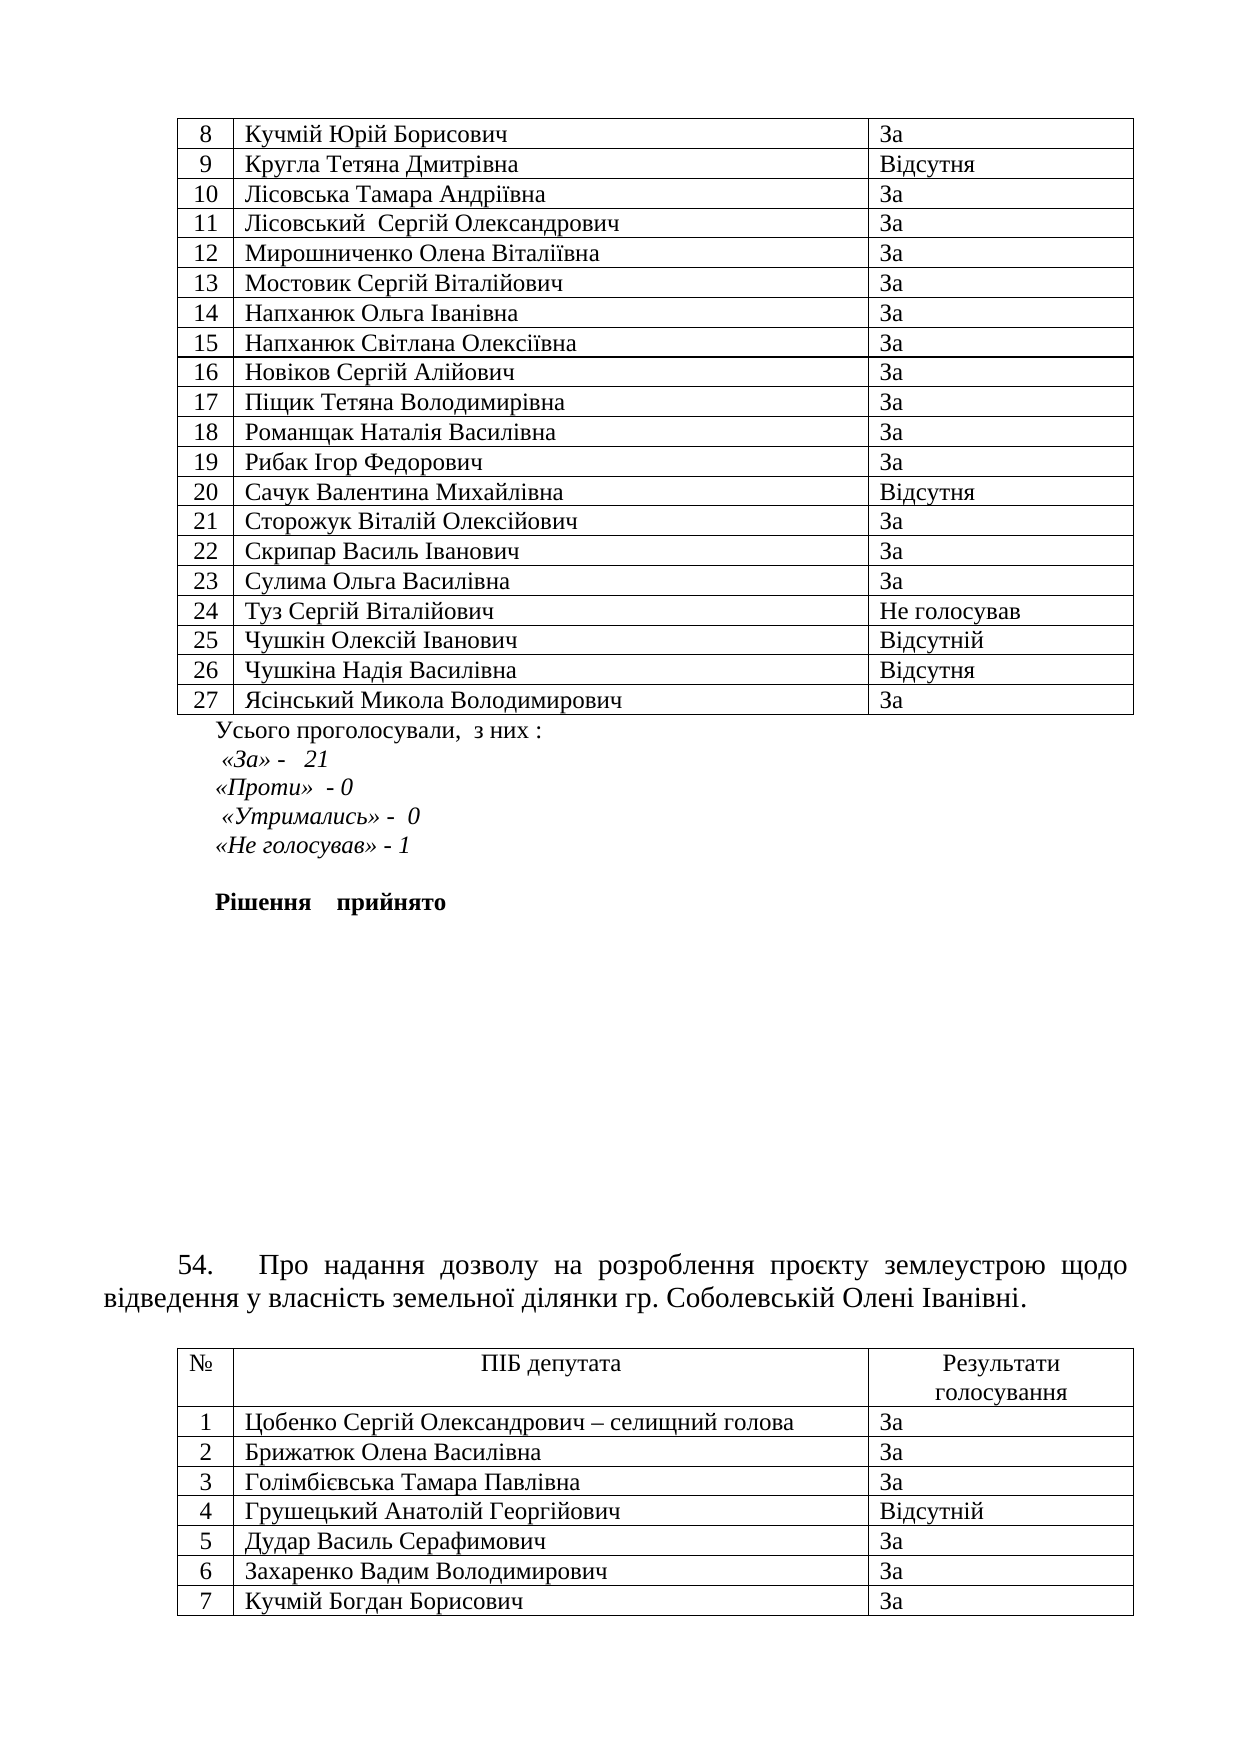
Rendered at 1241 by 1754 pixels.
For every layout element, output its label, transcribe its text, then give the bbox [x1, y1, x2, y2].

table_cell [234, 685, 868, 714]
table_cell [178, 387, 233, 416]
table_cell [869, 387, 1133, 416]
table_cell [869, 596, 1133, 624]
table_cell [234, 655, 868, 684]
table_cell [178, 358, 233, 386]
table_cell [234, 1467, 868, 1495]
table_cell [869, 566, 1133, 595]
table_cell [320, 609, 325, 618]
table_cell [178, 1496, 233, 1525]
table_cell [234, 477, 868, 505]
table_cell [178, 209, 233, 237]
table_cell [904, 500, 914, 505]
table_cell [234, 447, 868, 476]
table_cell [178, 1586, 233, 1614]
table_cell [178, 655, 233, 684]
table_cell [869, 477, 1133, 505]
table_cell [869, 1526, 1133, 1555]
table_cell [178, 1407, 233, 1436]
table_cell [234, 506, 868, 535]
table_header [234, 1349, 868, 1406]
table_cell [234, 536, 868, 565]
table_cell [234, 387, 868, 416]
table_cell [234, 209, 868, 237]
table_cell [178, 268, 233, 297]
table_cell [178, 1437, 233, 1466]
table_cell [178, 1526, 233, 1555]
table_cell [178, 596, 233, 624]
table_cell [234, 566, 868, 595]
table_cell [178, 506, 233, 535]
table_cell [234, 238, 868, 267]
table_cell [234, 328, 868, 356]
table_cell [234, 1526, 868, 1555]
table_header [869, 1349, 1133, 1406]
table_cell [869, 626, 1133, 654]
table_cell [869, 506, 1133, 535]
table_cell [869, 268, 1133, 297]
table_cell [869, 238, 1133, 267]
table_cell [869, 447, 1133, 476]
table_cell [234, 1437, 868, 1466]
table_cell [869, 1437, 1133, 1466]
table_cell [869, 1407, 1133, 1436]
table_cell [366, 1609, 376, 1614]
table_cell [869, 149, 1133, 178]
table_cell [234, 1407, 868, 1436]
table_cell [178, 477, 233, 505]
list «Проти» - 0 [215, 772, 1152, 801]
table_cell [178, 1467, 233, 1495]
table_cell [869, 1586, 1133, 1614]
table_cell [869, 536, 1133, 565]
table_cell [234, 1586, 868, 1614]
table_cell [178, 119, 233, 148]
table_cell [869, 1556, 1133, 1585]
list «Утримались» - 0 [215, 801, 1152, 830]
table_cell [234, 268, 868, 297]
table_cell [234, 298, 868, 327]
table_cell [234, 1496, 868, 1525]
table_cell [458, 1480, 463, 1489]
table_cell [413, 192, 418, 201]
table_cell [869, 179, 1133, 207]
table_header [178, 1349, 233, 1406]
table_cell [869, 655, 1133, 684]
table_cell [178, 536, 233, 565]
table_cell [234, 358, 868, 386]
list «Не голосував» - 1 [215, 830, 1152, 859]
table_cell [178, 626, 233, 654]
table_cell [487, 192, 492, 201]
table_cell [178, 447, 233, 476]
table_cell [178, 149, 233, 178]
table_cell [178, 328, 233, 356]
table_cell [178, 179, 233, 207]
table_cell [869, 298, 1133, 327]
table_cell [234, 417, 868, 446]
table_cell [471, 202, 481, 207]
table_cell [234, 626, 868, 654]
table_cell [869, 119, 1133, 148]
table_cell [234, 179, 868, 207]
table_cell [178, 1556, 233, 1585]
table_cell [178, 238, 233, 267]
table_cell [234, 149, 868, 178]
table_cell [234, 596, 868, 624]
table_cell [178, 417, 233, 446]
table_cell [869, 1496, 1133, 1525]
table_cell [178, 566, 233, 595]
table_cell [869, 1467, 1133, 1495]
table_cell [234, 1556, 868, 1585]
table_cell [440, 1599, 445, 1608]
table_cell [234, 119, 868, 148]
list Усього проголосували, з них : [215, 715, 1152, 744]
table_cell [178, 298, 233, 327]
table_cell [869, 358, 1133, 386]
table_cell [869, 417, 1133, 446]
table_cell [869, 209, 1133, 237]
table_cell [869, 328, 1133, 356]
list Рішення прийнято [215, 887, 1152, 916]
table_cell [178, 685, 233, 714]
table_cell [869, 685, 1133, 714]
list «За» - 21 [215, 744, 1152, 772]
list Про надання дозволу на розроблення проєкту землеустрою щодо відведення у власність земельної ділянки гр. Соболевській Олені Іванівні. [103, 1247, 1128, 1314]
